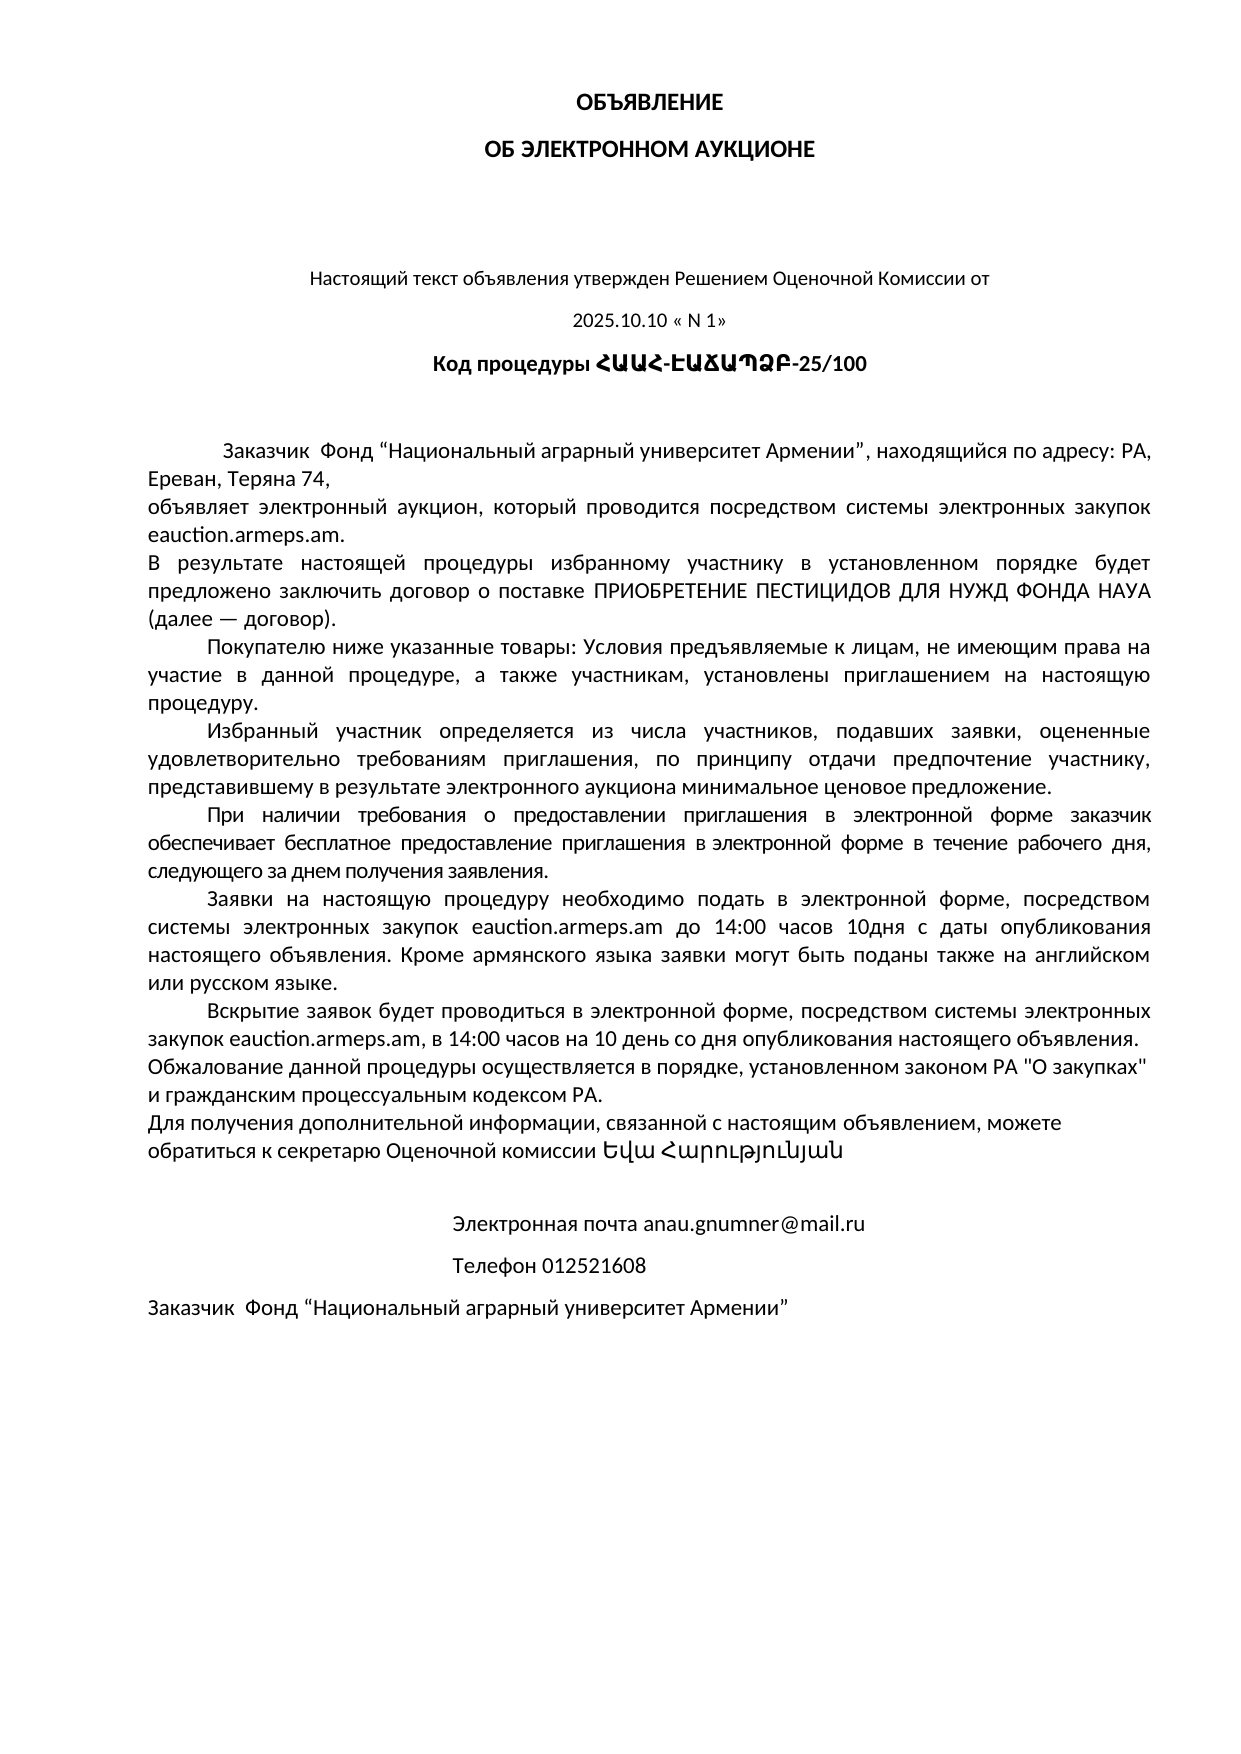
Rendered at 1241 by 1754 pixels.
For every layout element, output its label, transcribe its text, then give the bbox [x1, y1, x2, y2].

text Заявки на настоящую процедуру необходимо подать в электронной форме, посредством системы электронных закупок eauction.armeps.am до 14:00 часов 10дня с даты опубликования настоящего объявления. Кроме армянского языка заявки могут быть поданы также на английском или русском языке. [148, 884, 1152, 996]
text ОБЪЯВЛЕНИЕ [148, 86, 1152, 117]
text Электронная почта anau.gnumner@mail.ru [148, 1209, 1152, 1237]
text Покупателю ниже указанные товары: Условия предъявляемые к лицам, не имеющим права на участие в данной процедуре, а также участникам, установлены приглашением на настоящую процедуру. [148, 632, 1152, 716]
text Вскрытие заявок будет проводиться в электронной форме, посредством системы электронных закупок eauction.armeps.am, в 14:00 часов на 10 день со дня опубликования настоящего объявления. [148, 996, 1152, 1052]
text 2025.10.10 « N 1» [148, 307, 1152, 332]
text При наличии требования о предоставлении приглашения в электронной форме заказчик обеспечивает бесплатное предоставление приглашения в электронной форме в течение рабочего дня, следующего за днем получения заявления. [148, 800, 1152, 884]
text Заказчик Фонд “Национальный аграрный университет Армении”, находящийся по адресу: РА, Ереван, Теряна 74, [148, 436, 1152, 492]
text ОБ ЭЛЕКТРОННОМ АУКЦИОНЕ [148, 134, 1152, 164]
text Избранный участник определяется из числа участников, подавших заявки, оцененные удовлетворительно требованиям приглашения, по принципу отдачи предпочтение участнику, представившему в результате электронного аукциона минимальное ценовое предложение. [148, 716, 1152, 800]
text В результате настоящей процедуры избранному участнику в установленном порядке будет предложено заключить договор о поставке ПРИОБРЕТЕНИЕ ПЕСТИЦИДОВ ДЛЯ НУЖД ФОНДА НАУА (далее — договор). [148, 548, 1152, 632]
text Обжалование данной процедуры осуществляется в порядке, установленном законом РА "О закупках" и гражданским процессуальным кодексом РА. [148, 1052, 1152, 1108]
text Настоящий текст объявления утвержден Решением Оценочной Комиссии от [148, 265, 1152, 290]
text Для получения дополнительной информации, связанной с настоящим объявлением, можете обратиться к секретарю Оценочной комиссии Եվա Հարությունյան [148, 1108, 1152, 1164]
text Телефон 012521608 [148, 1251, 1152, 1279]
text объявляет электронный аукцион, который проводится посредством системы электронных закупок eauction.armeps.am. [148, 492, 1152, 548]
text Код процедуры ՀԱԱՀ-ԷԱՃԱՊՁԲ-25/100 [148, 349, 1152, 377]
text Заказчик Фонд “Национальный аграрный университет Армении” [148, 1293, 1152, 1321]
